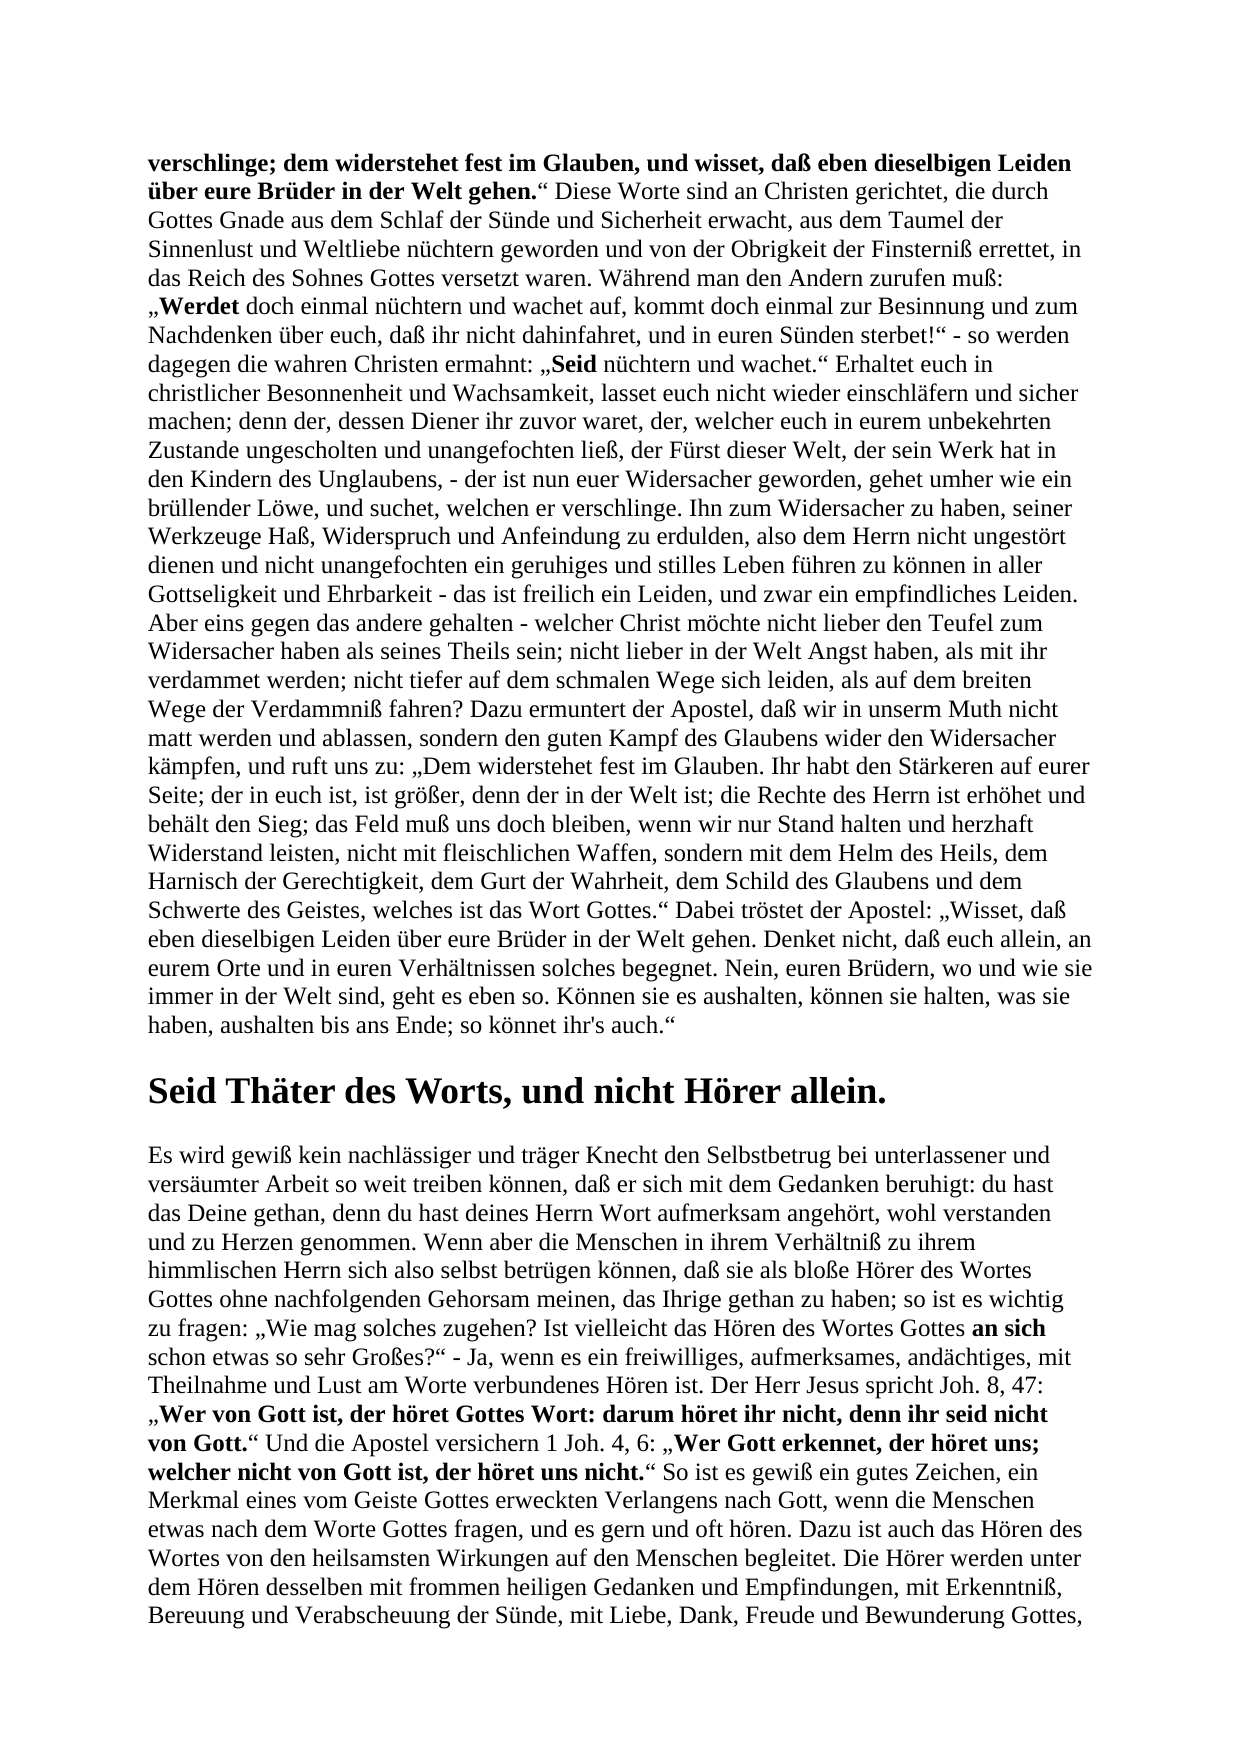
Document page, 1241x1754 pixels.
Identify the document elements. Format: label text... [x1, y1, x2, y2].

subtitle Seid Thäter des Worts, und nicht Hörer allein. [148, 1068, 1093, 1111]
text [148, 1140, 1093, 1629]
